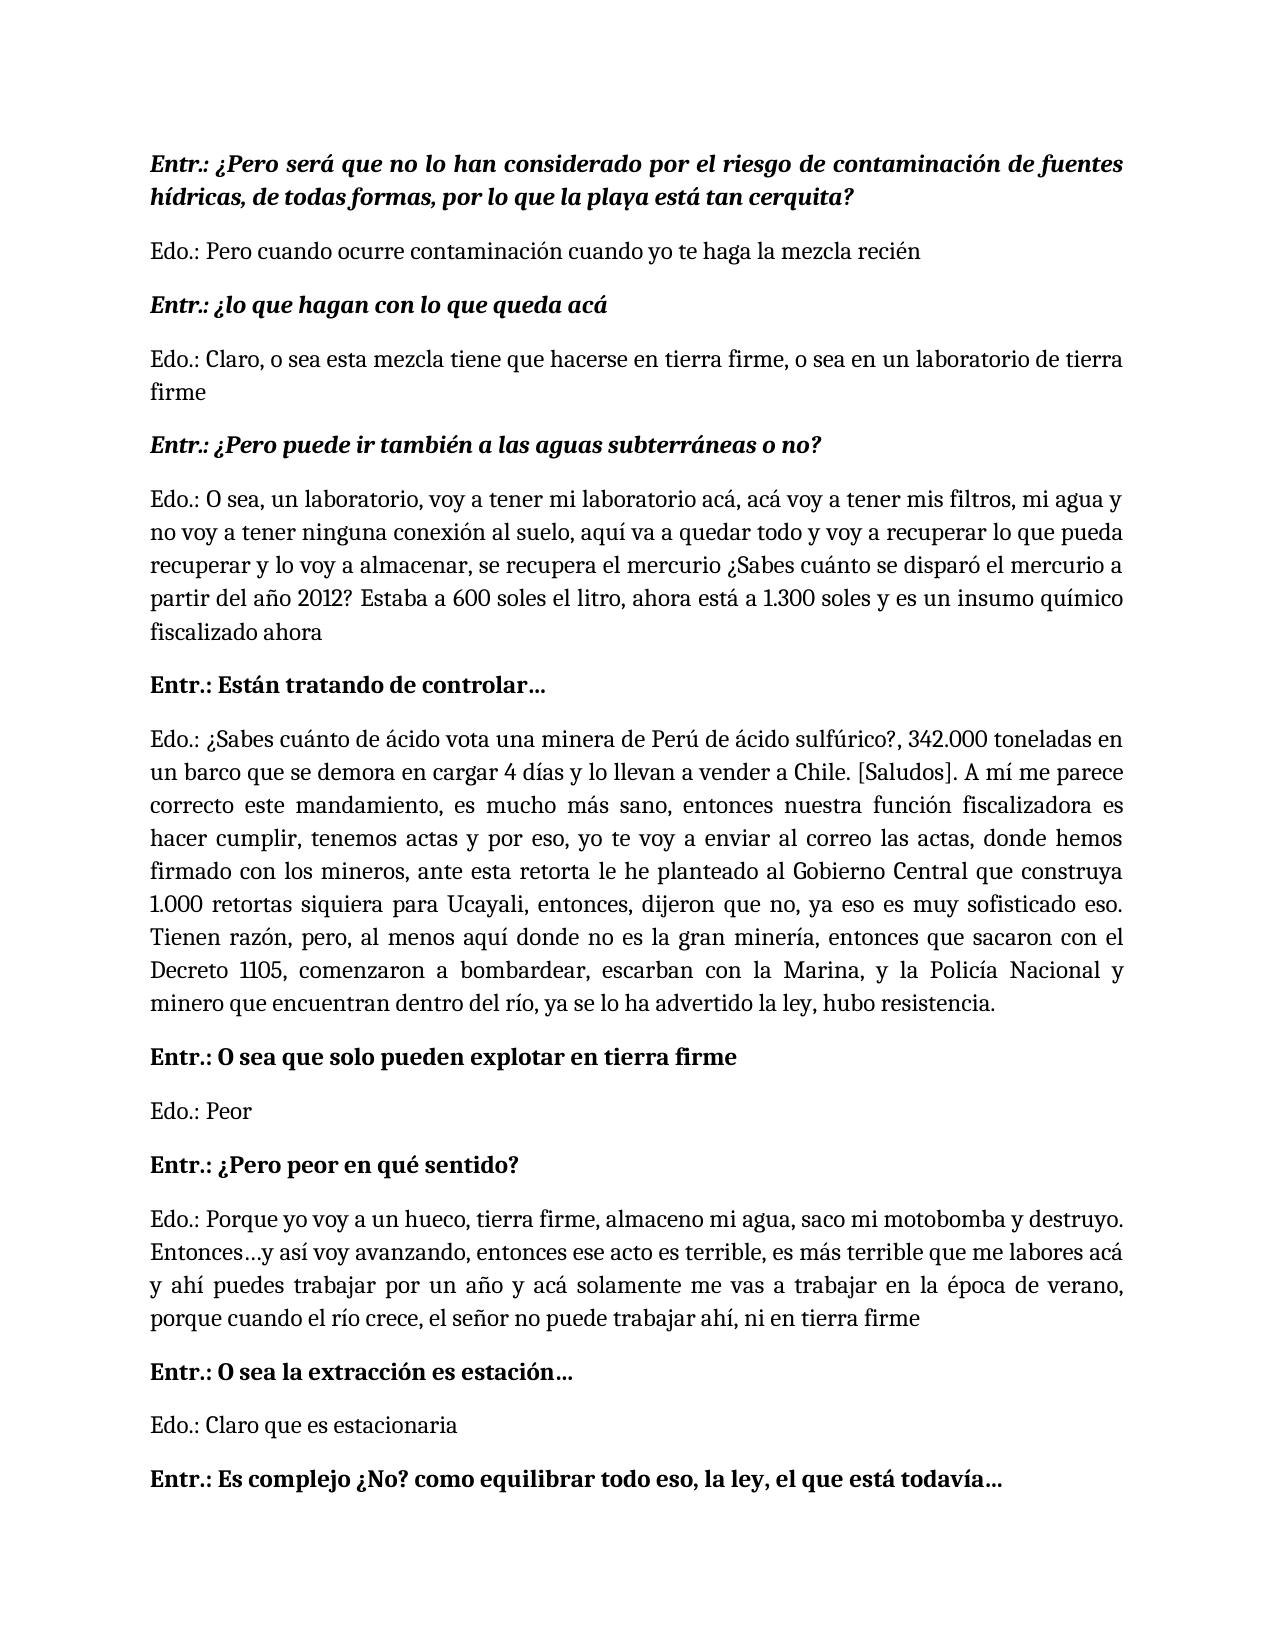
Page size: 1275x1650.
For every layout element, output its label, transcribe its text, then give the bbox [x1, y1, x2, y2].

text Entr.: Es complejo ¿No? como equilibrar todo eso, la ley, el que está todavía… [150, 1465, 1125, 1494]
text Entr.: O sea la extracción es estación… [150, 1358, 1125, 1386]
text Edo.: O sea, un laboratorio, voy a tener mi laboratorio acá, acá voy a tener mis filtros, mi agua y no voy a tener ninguna conexión al suelo, aquí va a quedar todo y voy a recuperar lo que pueda recuperar y lo voy a almacenar, se recupera el mercurio ¿Sabes cuánto se disparó el mercurio a partir del año 2012? Estaba a 600 soles el litro, ahora está a 1.300 soles y es un insumo químico fiscalizado ahora [150, 485, 1125, 646]
text Edo.: Porque yo voy a un hueco, tierra firme, almaceno mi agua, saco mi motobomba y destruyo. Entonces…y así voy avanzando, entonces ese acto es terrible, es más terrible que me labores acá y ahí puedes trabajar por un año y acá solamente me vas a trabajar en la época de verano, porque cuando el río crece, el señor no puede trabajar ahí, ni en tierra firme [150, 1205, 1125, 1332]
text Edo.: Pero cuando ocurre contaminación cuando yo te haga la mezcla recién [150, 237, 1125, 266]
text Entr.: ¿Pero será que no lo han considerado por el riesgo de contaminación de fuentes hídricas, de todas formas, por lo que la playa está tan cerquita? [150, 150, 1125, 212]
text Edo.: Claro, o sea esta mezcla tiene que hacerse en tierra firme, o sea en un laboratorio de tierra firme [150, 344, 1125, 406]
text Edo.: Peor [150, 1097, 1125, 1126]
text Entr.: Están tratando de controlar… [150, 671, 1125, 700]
text Edo.: ¿Sabes cuánto de ácido vota una minera de Perú de ácido sulfúrico?, 342.000 toneladas en un barco que se demora en cargar 4 días y lo llevan a vender a Chile. [Saludos]. A mí me parece correcto este mandamiento, es mucho más sano, entonces nuestra función fiscalizadora es hacer cumplir, tenemos actas y por eso, yo te voy a enviar al correo las actas, donde hemos firmado con los mineros, ante esta retorta le he planteado al Gobierno Central que construya 1.000 retortas siquiera para Ucayali, entonces, dijeron que no, ya eso es muy sofisticado eso. Tienen razón, pero, al menos aquí donde no es la gran minería, entonces que sacaron con el Decreto 1105, comenzaron a bombardear, escarban con la Marina, y la Policía Nacional y minero que encuentran dentro del río, ya se lo ha advertido la ley, hubo resistencia. [150, 725, 1125, 1018]
text Entr.: O sea que solo pueden explotar en tierra firme [150, 1043, 1125, 1072]
text Edo.: Claro que es estacionaria [150, 1411, 1125, 1440]
text Entr.: ¿Pero puede ir también a las aguas subterráneas o no? [150, 431, 1125, 460]
text Entr.: ¿Pero peor en qué sentido? [150, 1151, 1125, 1179]
text Entr.: ¿lo que hagan con lo que queda acá [150, 291, 1125, 319]
